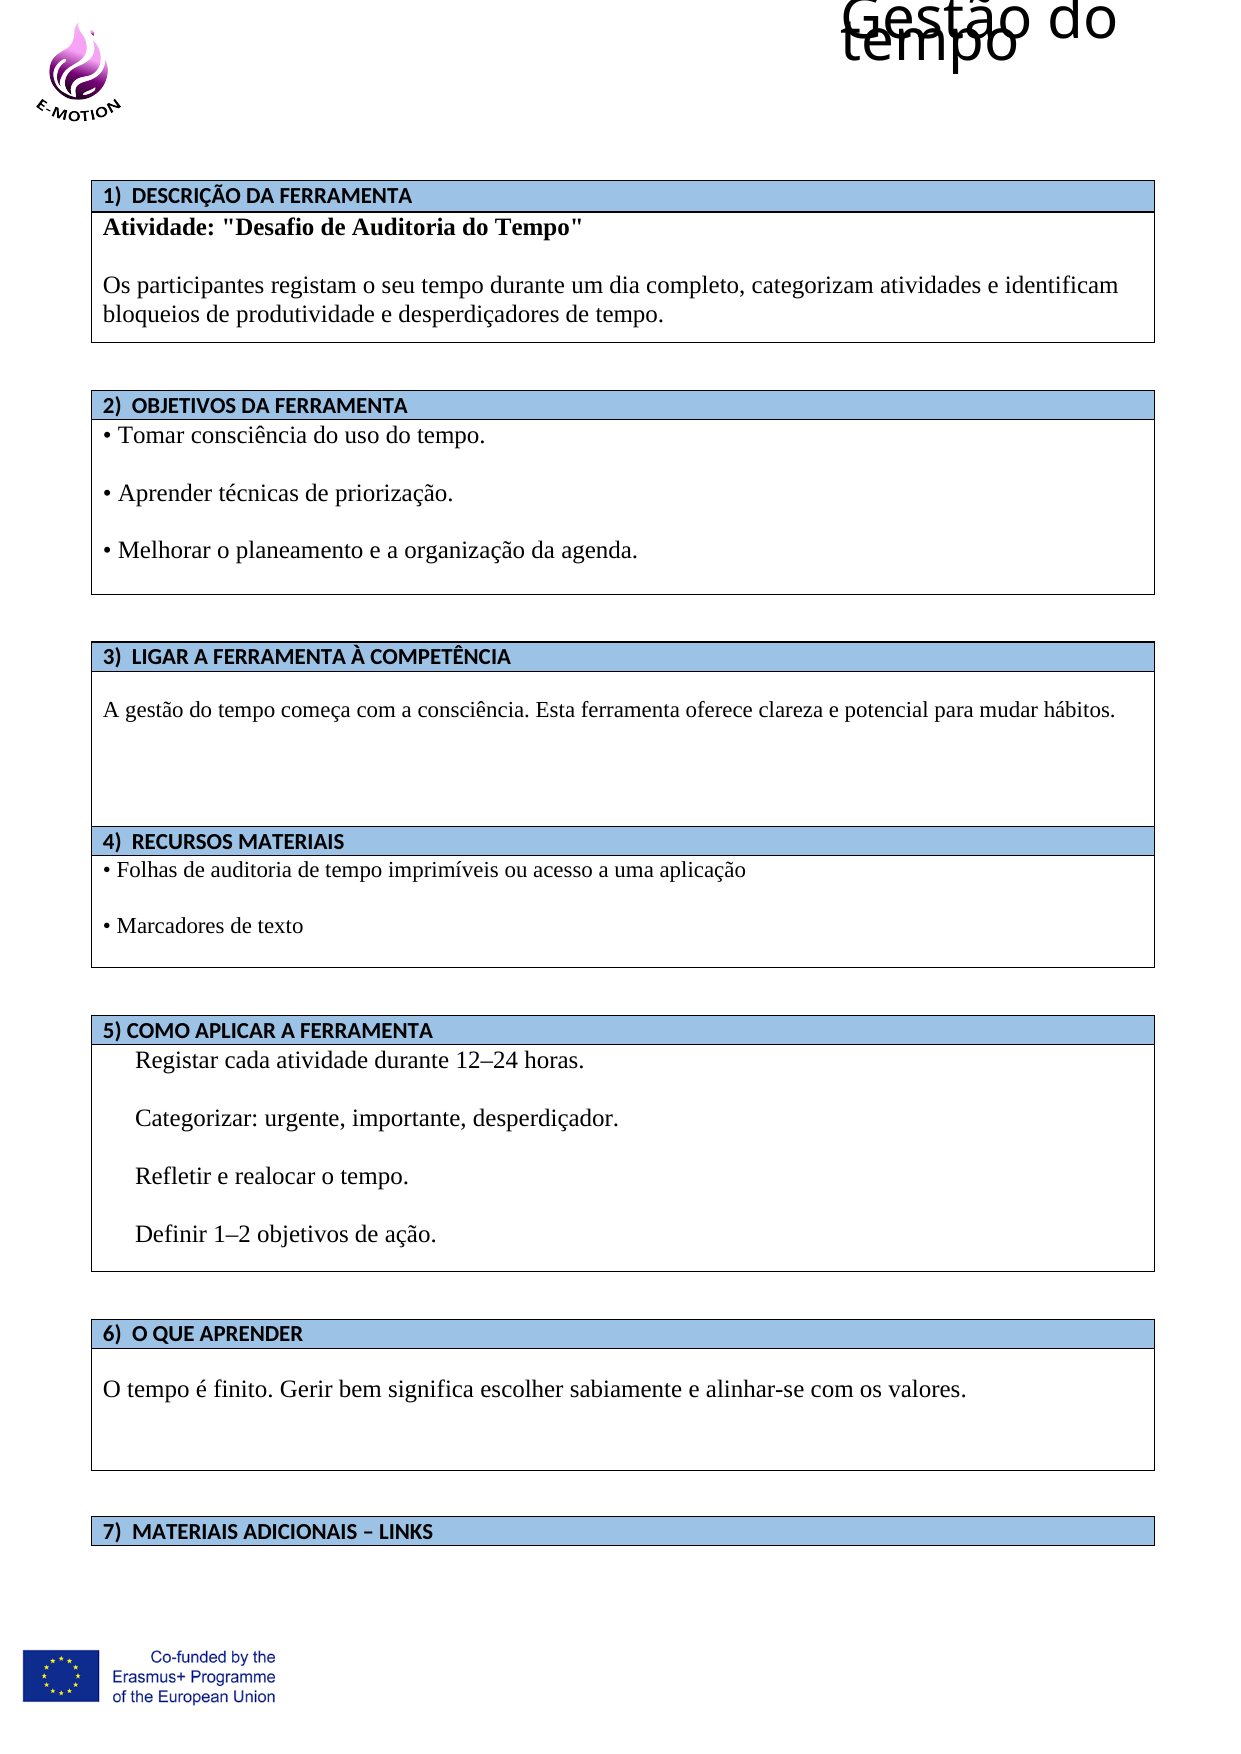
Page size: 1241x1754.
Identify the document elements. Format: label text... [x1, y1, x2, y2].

table_cell  Registar cada atividade durante 12–24 horas.  Categorizar: urgente, importante, desperdiçador.  Refletir e realocar o tempo.  Definir 1–2 objetivos de ação. [92, 1045, 1154, 1271]
table_header 6) O QUE APRENDER [92, 1320, 1154, 1348]
picture [0, 0, 155, 155]
table_cell A gestão do tempo começa com a consciência. Esta ferramenta oferece clareza e potencial para mudar hábitos. [92, 672, 1154, 826]
table_cell Atividade: "Desafio de Auditoria do Tempo" Os participantes registam o seu tempo durante um dia completo, categorizam atividades e identificam bloqueios de produtividade e desperdiçadores de tempo. [92, 213, 1154, 342]
table_header 1) DESCRIÇÃO DA FERRAMENTA [92, 181, 1154, 211]
table_cell • Folhas de auditoria de tempo imprimíveis ou acesso a uma aplicação • Marcadores de texto [92, 856, 1154, 967]
table_header 2) OBJETIVOS DA FERRAMENTA [92, 391, 1154, 419]
table_cell 4) RECURSOS MATERIAIS [92, 827, 1154, 855]
table_header 3) LIGAR A FERRAMENTA À COMPETÊNCIA [92, 643, 1154, 671]
picture [7, 1635, 288, 1717]
table_header 7) MATERIAIS ADICIONAIS – LINKS [92, 1517, 1154, 1545]
table_cell • Tomar consciência do uso do tempo. • Aprender técnicas de priorização. • Melhorar o planeamento e a organização da agenda. [92, 420, 1154, 593]
table_cell O tempo é finito. Gerir bem significa escolher sabiamente e alinhar-se com os valores. [92, 1349, 1154, 1470]
table_header 5) COMO APLICAR A FERRAMENTA [92, 1016, 1154, 1044]
